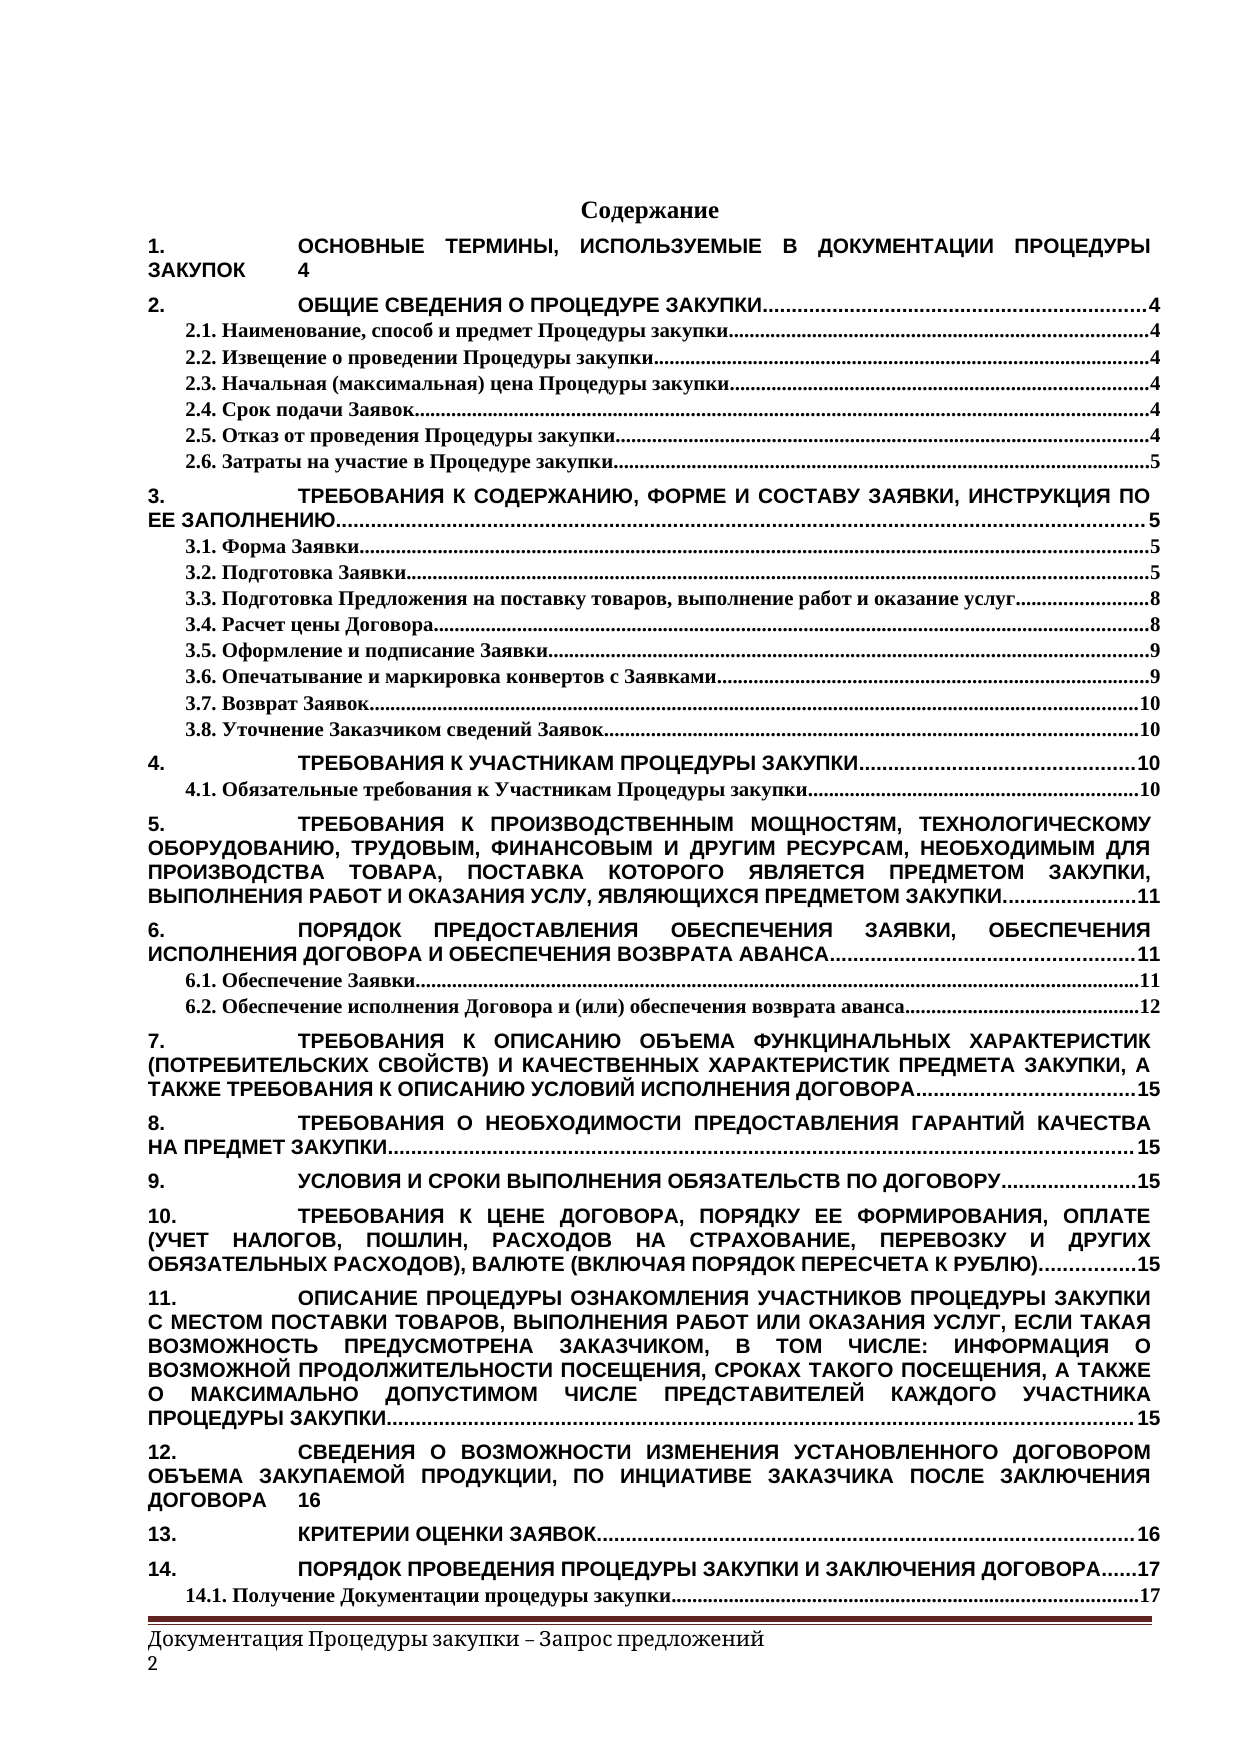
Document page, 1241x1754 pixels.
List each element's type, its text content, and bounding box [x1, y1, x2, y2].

text 3.3. Подготовка Предложения на поставку товаров, выполнение работ и оказание услуг 8 [185, 586, 1152, 610]
text 2.3. Начальная (максимальная) цена Процедуры закупки 4 [185, 371, 1152, 395]
text 3.5. Оформление и подписание Заявки 9 [185, 638, 1152, 662]
text 3.2. Подготовка Заявки 5 [185, 560, 1152, 584]
text 4.1. Обязательные требования к Участникам Процедуры закупки 10 [185, 777, 1152, 801]
text 14.1. Получение Документации процедуры закупки 17 [185, 1583, 1152, 1607]
text 3. ТРЕБОВАНИЯ К СОДЕРЖАНИЮ, ФОРМЕ И СОСТАВУ ЗАЯВКИ, ИНСТРУКЦИЯ ПО ЕЕ ЗАПОЛНЕНИЮ 5 [148, 484, 1152, 532]
text 6.1. Обеспечение Заявки 11 [185, 968, 1152, 992]
text 14. ПОРЯДОК ПРОВЕДЕНИЯ ПРОЦЕДУРЫ ЗАКУПКИ И ЗАКЛЮЧЕНИЯ ДОГОВОРА 17 [148, 1557, 1152, 1581]
text 3.1. Форма Заявки 5 [185, 534, 1152, 558]
text 13. КРИТЕРИИ ОЦЕНКИ ЗАЯВОК 16 [148, 1522, 1152, 1546]
text 8. ТРЕБОВАНИЯ О НЕОБХОДИМОСТИ ПРЕДОСТАВЛЕНИЯ ГАРАНТИЙ КАЧЕСТВА НА ПРЕДМЕТ ЗАКУПКИ 15 [148, 1111, 1152, 1159]
text 5. ТРЕБОВАНИЯ К ПРОИЗВОДСТВЕННЫМ МОЩНОСТЯМ, ТЕХНОЛОГИЧЕСКОМУ ОБОРУДОВАНИЮ, ТРУДОВЫМ, ФИНАНСОВЫМ И ДРУГИМ РЕСУРСАМ, НЕОБХОДИМЫМ ДЛЯ ПРОИЗВОДСТВА ТОВАРА, ПОСТАВКА КОТОРОГО ЯВЛЯЕТСЯ ПРЕДМЕТОМ ЗАКУПКИ, ВЫПОЛНЕНИЯ РАБОТ И ОКАЗАНИЯ УСЛУ, ЯВЛЯЮЩИХСЯ ПРЕДМЕТОМ ЗАКУПКИ. 11 [148, 812, 1152, 907]
text 2. ОБЩИЕ СВЕДЕНИЯ О ПРОЦЕДУРЕ ЗАКУПКИ 4 [148, 292, 1152, 316]
text 6. ПОРЯДОК ПРЕДОСТАВЛЕНИЯ ОБЕСПЕЧЕНИЯ ЗАЯВКИ, ОБЕСПЕЧЕНИЯ ИСПОЛНЕНИЯ ДОГОВОРА И ОБЕСПЕЧЕНИЯ ВОЗВРАТА АВАНСА 11 [148, 918, 1152, 966]
text 12. СВЕДЕНИЯ О ВОЗМОЖНОСТИ ИЗМЕНЕНИЯ УСТАНОВЛЕННОГО ДОГОВОРОМ ОБЪЕМА ЗАКУПАЕМОЙ ПРОДУКЦИИ, ПО ИНЦИАТИВЕ ЗАКАЗЧИКА ПОСЛЕ ЗАКЛЮЧЕНИЯ ДОГОВОРА 16 [148, 1440, 1152, 1512]
text 2.2. Извещение о проведении Процедуры закупки 4 [185, 344, 1152, 369]
text 9. УСЛОВИЯ И СРОКИ ВЫПОЛНЕНИЯ ОБЯЗАТЕЛЬСТВ ПО ДОГОВОРУ 15 [148, 1169, 1152, 1193]
text 3.7. Возврат Заявок 10 [185, 691, 1152, 714]
text 6.2. Обеспечение исполнения Договора и (или) обеспечения возврата аванса 12 [185, 994, 1152, 1018]
text 1. ОСНОВНЫЕ ТЕРМИНЫ, ИСПОЛЬЗУЕМЫЕ В ДОКУМЕНТАЦИИ ПРОЦЕДУРЫ ЗАКУПОК 4 [148, 234, 1152, 282]
text 2.1. Наименование, способ и предмет Процедуры закупки 4 [185, 318, 1152, 342]
text Содержание [148, 195, 1152, 224]
text 7. ТРЕБОВАНИЯ К ОПИСАНИЮ ОБЪЕМА ФУНКЦИНАЛЬНЫХ ХАРАКТЕРИСТИК (ПОТРЕБИТЕЛЬСКИХ СВОЙСТВ) И КАЧЕСТВЕННЫХ ХАРАКТЕРИСТИК ПРЕДМЕТА ЗАКУПКИ, А ТАКЖЕ ТРЕБОВАНИЯ К ОПИСАНИЮ УСЛОВИЙ ИСПОЛНЕНИЯ ДОГОВОРА 15 [148, 1028, 1152, 1100]
text 11. ОПИСАНИЕ ПРОЦЕДУРЫ ОЗНАКОМЛЕНИЯ УЧАСТНИКОВ ПРОЦЕДУРЫ ЗАКУПКИ С МЕСТОМ ПОСТАВКИ ТОВАРОВ, ВЫПОЛНЕНИЯ РАБОТ ИЛИ ОКАЗАНИЯ УСЛУГ, ЕСЛИ ТАКАЯ ВОЗМОЖНОСТЬ ПРЕДУСМОТРЕНА ЗАКАЗЧИКОМ, В ТОМ ЧИСЛЕ: ИНФОРМАЦИЯ О ВОЗМОЖНОЙ ПРОДОЛЖИТЕЛЬНОСТИ ПОСЕЩЕНИЯ, СРОКАХ ТАКОГО ПОСЕЩЕНИЯ, А ТАКЖЕ О МАКСИМАЛЬНО ДОПУСТИМОМ ЧИСЛЕ ПРЕДСТАВИТЕЛЕЙ КАЖДОГО УЧАСТНИКА ПРОЦЕДУРЫ ЗАКУПКИ 15 [148, 1286, 1152, 1429]
text 3.8. Уточнение Заказчиком сведений Заявок 10 [185, 717, 1152, 741]
text 4. ТРЕБОВАНИЯ К УЧАСТНИКАМ ПРОЦЕДУРЫ ЗАКУПКИ 10 [148, 751, 1152, 775]
text 2.4. Срок подачи Заявок 4 [185, 397, 1152, 421]
text 2.5. Отказ от проведения Процедуры закупки 4 [185, 423, 1152, 447]
text 3.4. Расчет цены Договора 8 [185, 612, 1152, 636]
text 3.6. Опечатывание и маркировка конвертов с Заявками 9 [185, 664, 1152, 688]
text 10. ТРЕБОВАНИЯ К ЦЕНЕ ДОГОВОРА, ПОРЯДКУ ЕЕ ФОРМИРОВАНИЯ, ОПЛАТЕ (УЧЕТ НАЛОГОВ, ПОШЛИН, РАСХОДОВ НА СТРАХОВАНИЕ, ПЕРЕВОЗКУ И ДРУГИХ ОБЯЗАТЕЛЬНЫХ РАСХОДОВ), ВАЛЮТЕ (ВКЛЮЧАЯ ПОРЯДОК ПЕРЕСЧЕТА К РУБЛЮ). 15 [148, 1203, 1152, 1275]
text 2.6. Затраты на участие в Процедуре закупки 5 [185, 449, 1152, 473]
